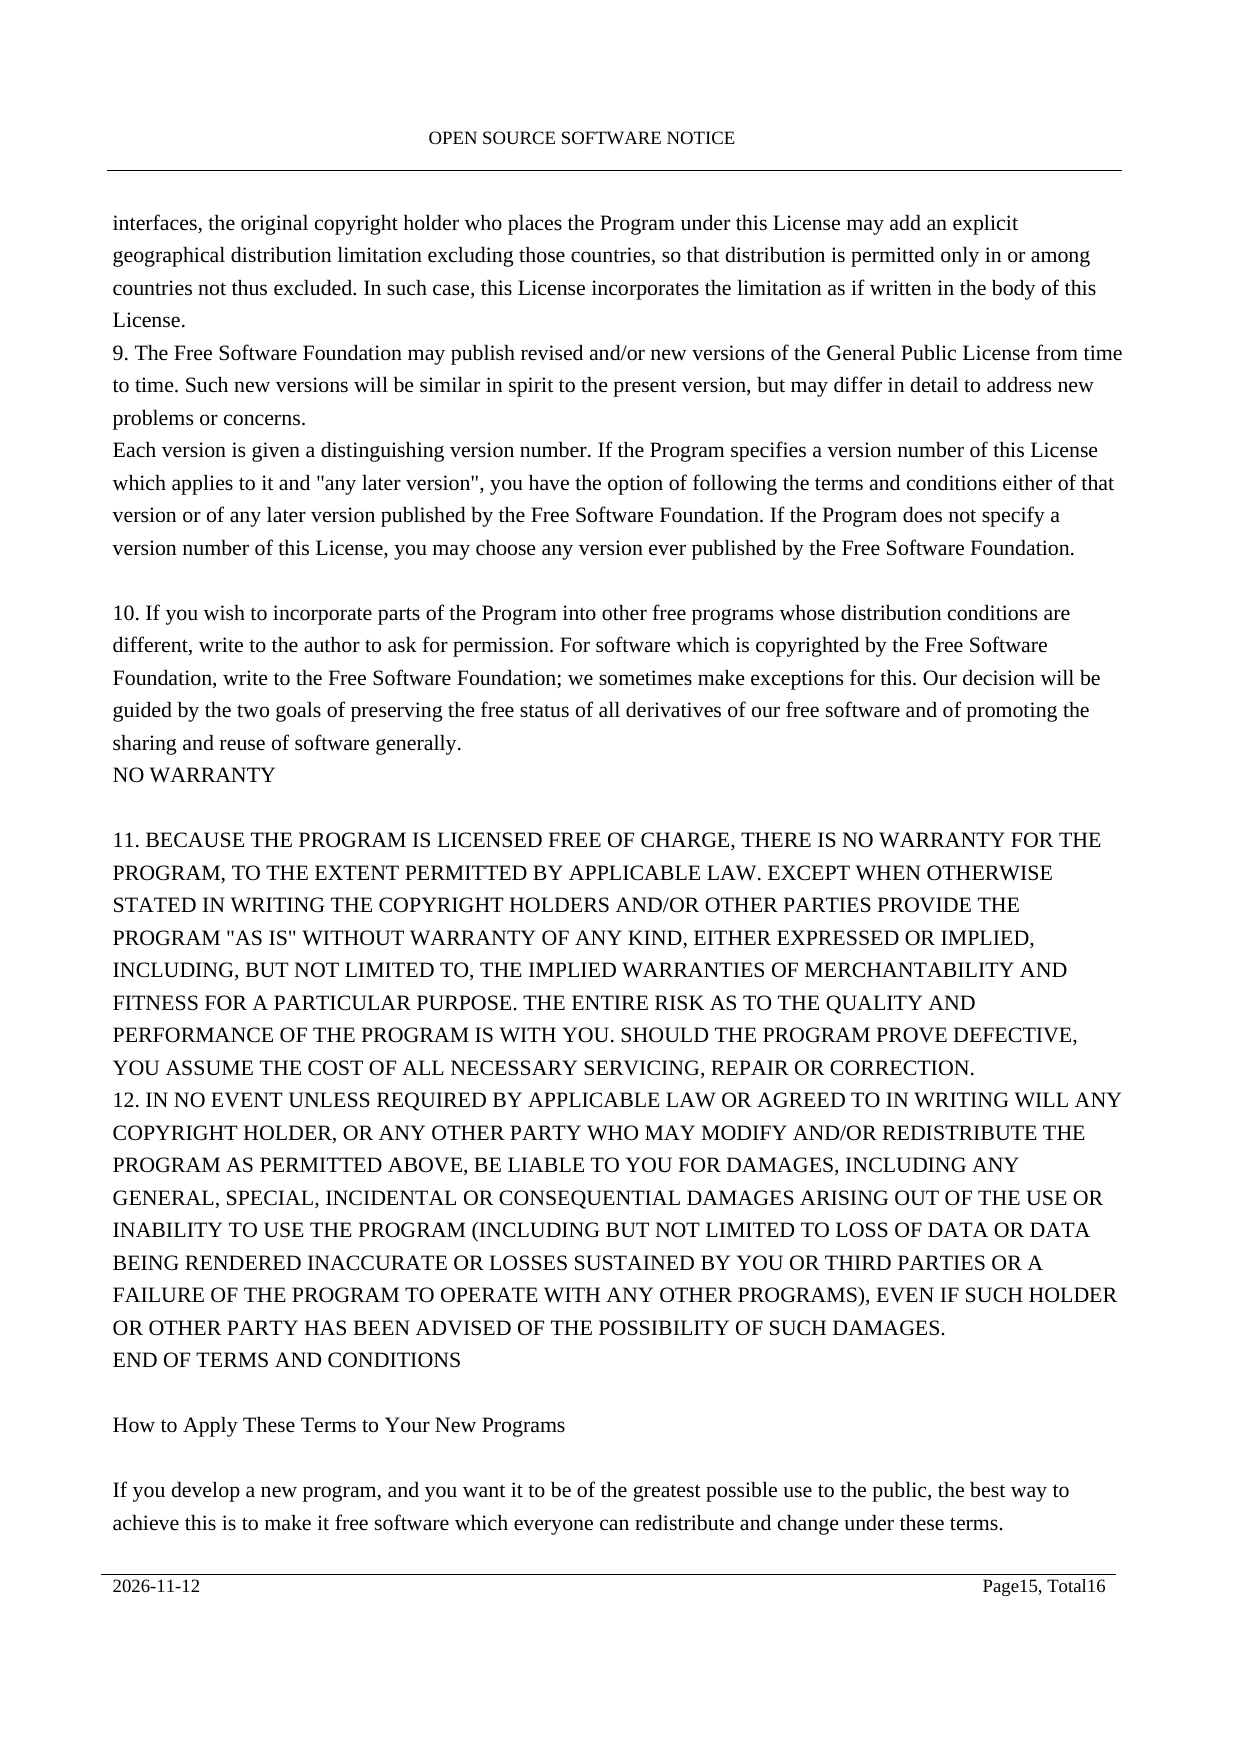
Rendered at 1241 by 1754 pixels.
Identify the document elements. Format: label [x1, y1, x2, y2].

text [112, 206, 1128, 1539]
